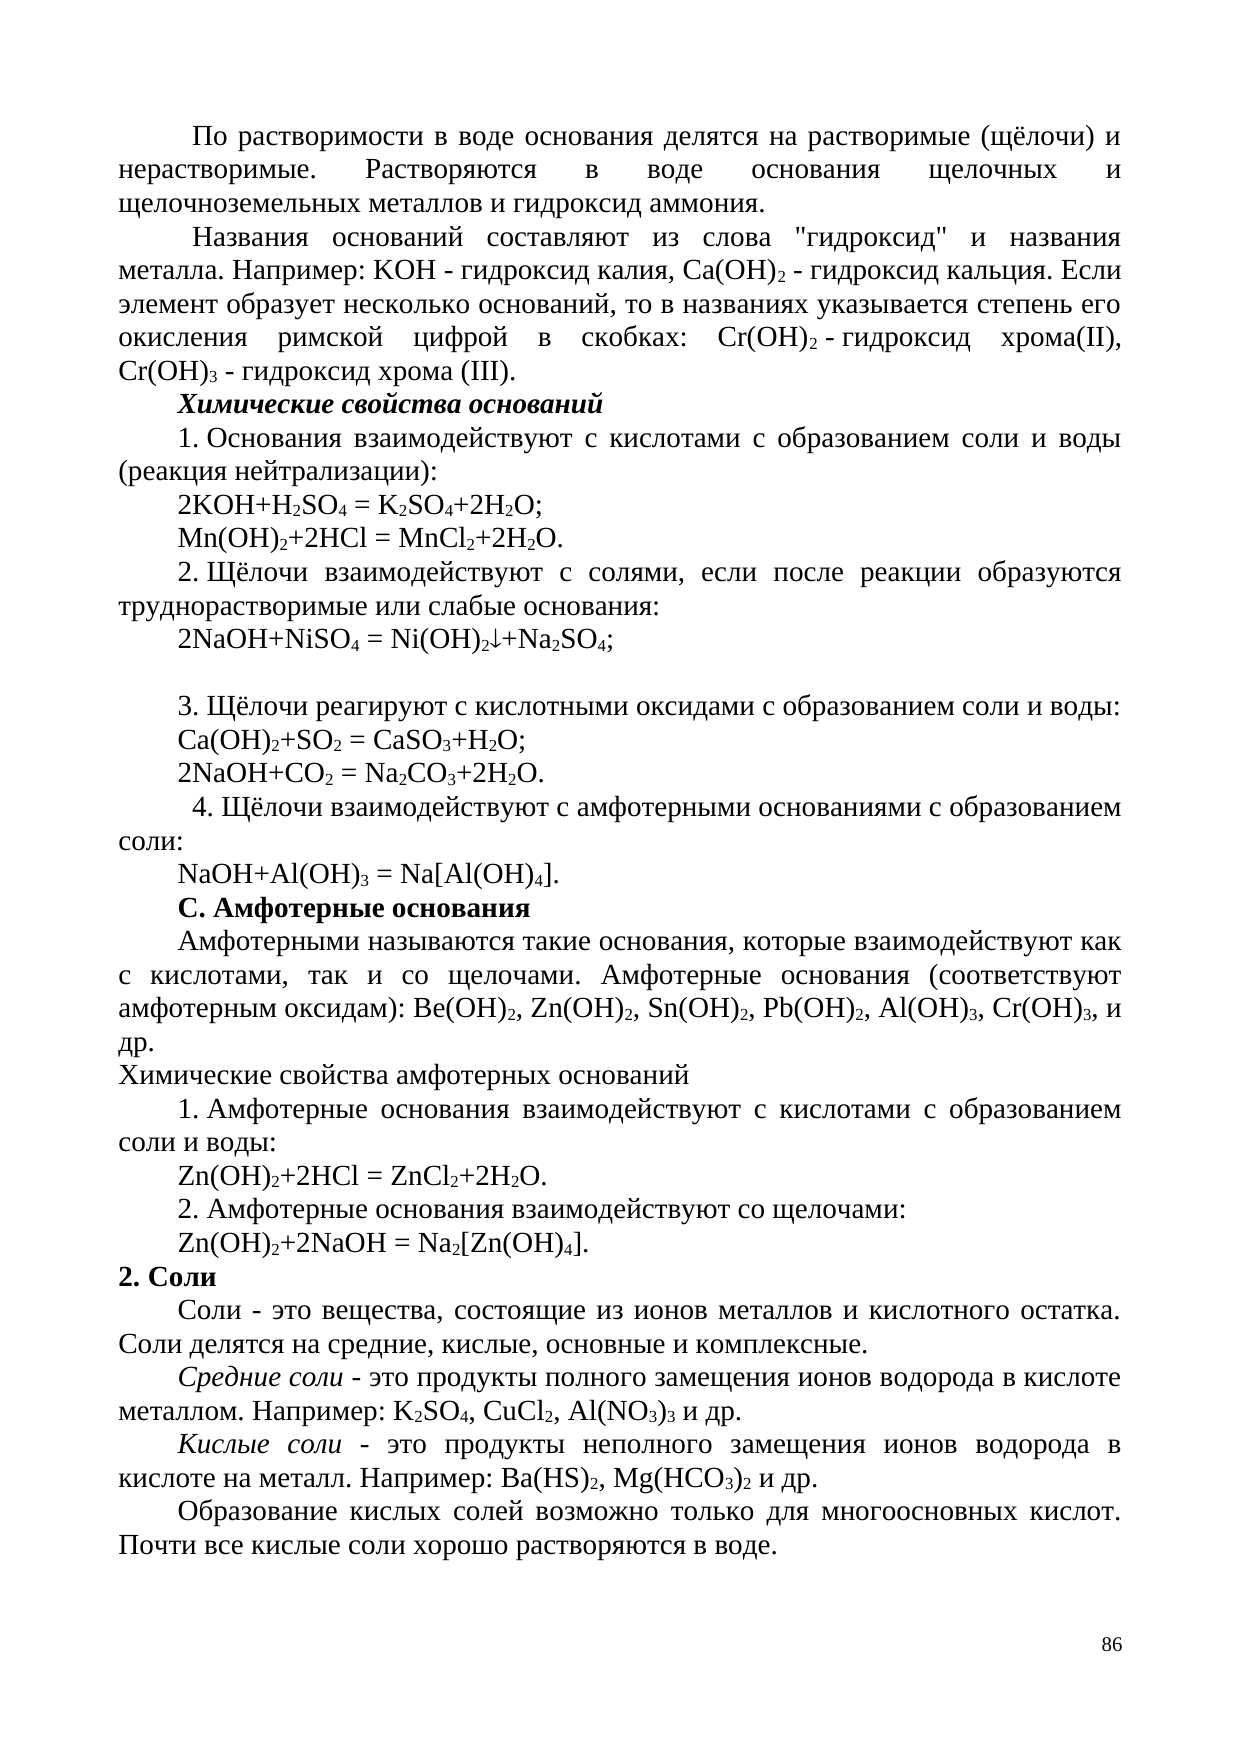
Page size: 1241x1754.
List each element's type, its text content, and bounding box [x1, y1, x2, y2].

text По растворимости в воде основания делятся на растворимые (щёлочи) и нерастворимые. Растворяются в воде основания щелочных и щелочноземельных металлов и гидроксид аммония. [118, 118, 1122, 219]
list Соли [118, 1259, 1122, 1292]
text 2NaOH+NiSO4 = Ni(OH)2+Na2SO4; [118, 621, 1122, 688]
text Химические свойства оснований [118, 386, 1122, 420]
subtitle Химические свойства амфотерных оснований [118, 1057, 1122, 1091]
text 2NaOH+CO2 = Na2CO3+2H2O. [118, 756, 1122, 789]
text 3. Щёлочи реагируют с кислотными оксидами с образованием соли и воды: [118, 688, 1122, 722]
text 1. Амфотерные основания взаимодействуют с кислотами с образованием соли и воды: [118, 1091, 1122, 1158]
text Zn(OH)2+2HCl = ZnCl2+2H2O. [118, 1158, 1122, 1192]
text Zn(OH)2+2NaOH = Na2[Zn(OH)4]. [118, 1225, 1122, 1259]
text 4. Щёлочи взаимодействуют с амфотерными основаниями с образованием соли: [118, 789, 1122, 856]
text 1. Основания взаимодействуют с кислотами с образованием соли и воды (реакция нейтрализации): [118, 420, 1122, 487]
text Кислые соли - это продукты неполного замещения ионов водорода в кислоте на металл. Например: Ba(HS)2, Mg(HCO3)2 и др. [118, 1426, 1122, 1493]
text С. Амфотерные основания [118, 890, 1122, 923]
text Средние соли - это продукты полного замещения ионов водорода в кислоте металлом. Например: K2SO4, CuCl2, Al(NO3)3 и др. [118, 1359, 1122, 1426]
text Mn(OH)2+2HCl = MnCl2+2H2O. [118, 521, 1122, 554]
text 2. Щёлочи взаимодействуют с солями, если после реакции образуются труднорастворимые или слабые основания: [118, 554, 1122, 621]
text Соли - это вещества, состоящие из ионов металлов и кислотного остатка. Соли делятся на средние, кислые, основные и комплексные. [118, 1292, 1122, 1359]
text 2. Амфотерные основания взаимодействуют со щелочами: [118, 1192, 1122, 1225]
text Образование кислых солей возможно только для многоосновных кислот. Почти все кислые соли хорошо растворяются в воде. [118, 1493, 1122, 1561]
text Амфотерными называются такие основания, которые взаимодействуют как с кислотами, так и со щелочами. Амфотерные основания (соответствуют амфотерным оксидам): Be(OH)2, Zn(OH)2, Sn(OH)2, Pb(OH)2, Al(OH)3, Cr(OH)3, и др. [118, 923, 1122, 1057]
text Названия оснований составляют из слова "гидроксид" и названия металла. Например: KOH - гидроксид калия, Ca(OH)2 - гидроксид кальция. Если элемент образует несколько оснований, то в названиях указывается степень его окисления римской цифрой в скобках: Cr(OH)2 - гидроксид хрома(II), Cr(OH)3 - гидроксид хрома (III). [118, 219, 1122, 386]
text NaOH+Al(OH)3 = Na[Al(OH)4]. [118, 856, 1122, 890]
text Ca(OH)2+SO2 = CaSO3+H2O; [118, 722, 1122, 756]
text 2KOH+H2SO4 = K2SO4+2H2O; [118, 487, 1122, 521]
